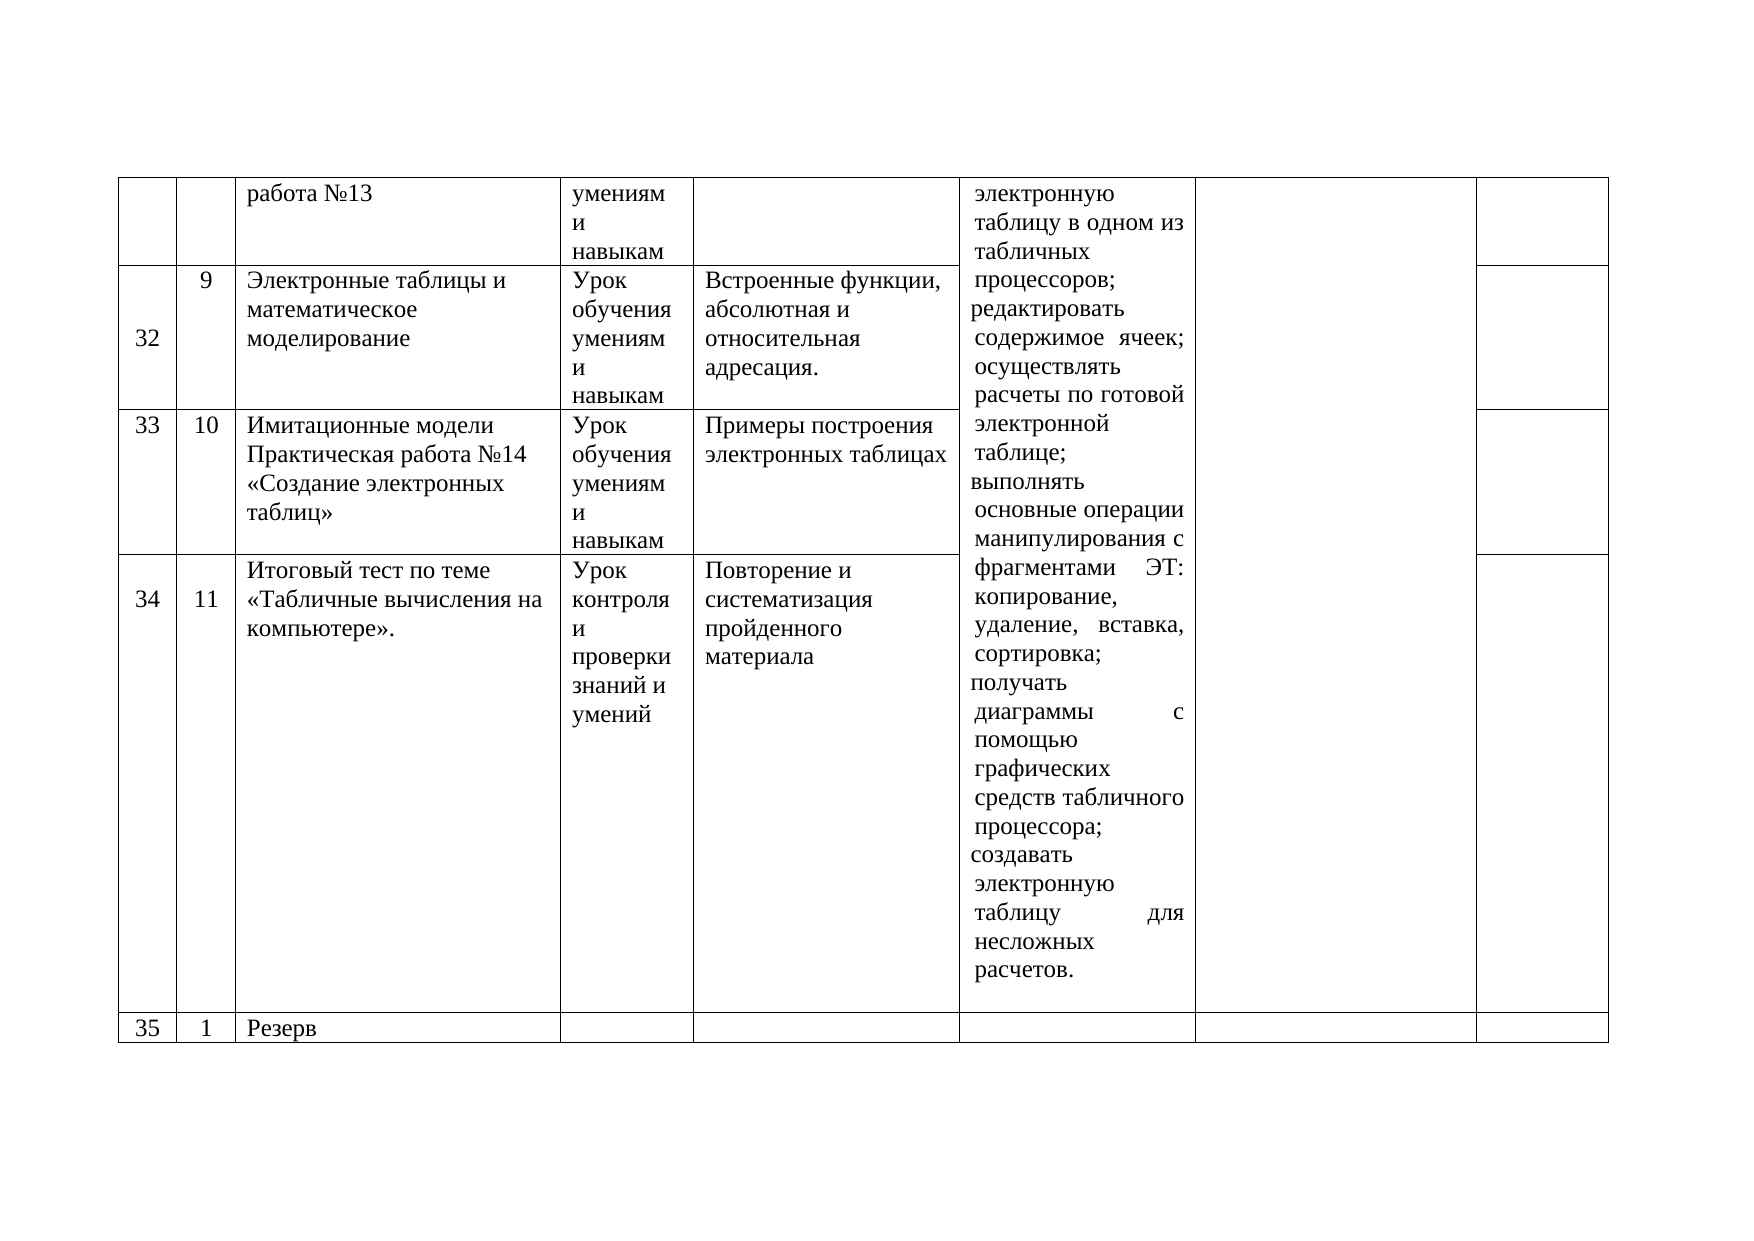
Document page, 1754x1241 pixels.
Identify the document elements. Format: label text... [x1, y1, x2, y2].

table_cell Урок обучения умениям и навыкам [561, 266, 693, 409]
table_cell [236, 178, 560, 264]
table_cell [1477, 1013, 1608, 1042]
table_cell [694, 1013, 959, 1042]
table_cell [1477, 178, 1608, 264]
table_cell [561, 178, 693, 264]
table_cell 35 [119, 1013, 176, 1042]
table_cell [1196, 1013, 1476, 1042]
table_cell Резерв [236, 1013, 560, 1042]
table_cell Итоговый тест по теме «Табличные вычисления на компьютере». [236, 555, 560, 1012]
table_cell 8 [177, 178, 235, 264]
table_cell [960, 1013, 1195, 1042]
table_cell Электронные таблицы и математическое моделирование [236, 266, 560, 409]
table_cell [1477, 266, 1608, 409]
table_cell 34 [119, 555, 176, 1012]
table_cell 1 [177, 1013, 235, 1042]
table_cell [1477, 410, 1608, 554]
table_cell [561, 1013, 693, 1042]
table_cell Урок контроля и проверки знаний и умений [561, 555, 693, 1012]
table_cell [1477, 555, 1608, 1012]
table_cell Примеры построения электронных таблицах [694, 410, 959, 554]
table_cell Урок обучения умениям и навыкам [561, 410, 693, 554]
table_cell 11 [177, 555, 235, 1012]
table_cell Встроенные функции, абсолютная и относительная адресация. [694, 266, 959, 409]
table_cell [694, 178, 959, 264]
table_cell 10 [177, 410, 235, 554]
table_cell 9 [177, 266, 235, 409]
table_cell Имитационные модели Практическая работа №14 «Создание электронных таблиц» [236, 410, 560, 554]
table_cell 31 [119, 178, 176, 264]
table_cell Повторение и систематизация пройденного материала [694, 555, 959, 1012]
table_cell 32 [119, 266, 176, 409]
table_cell 33 [119, 410, 176, 554]
